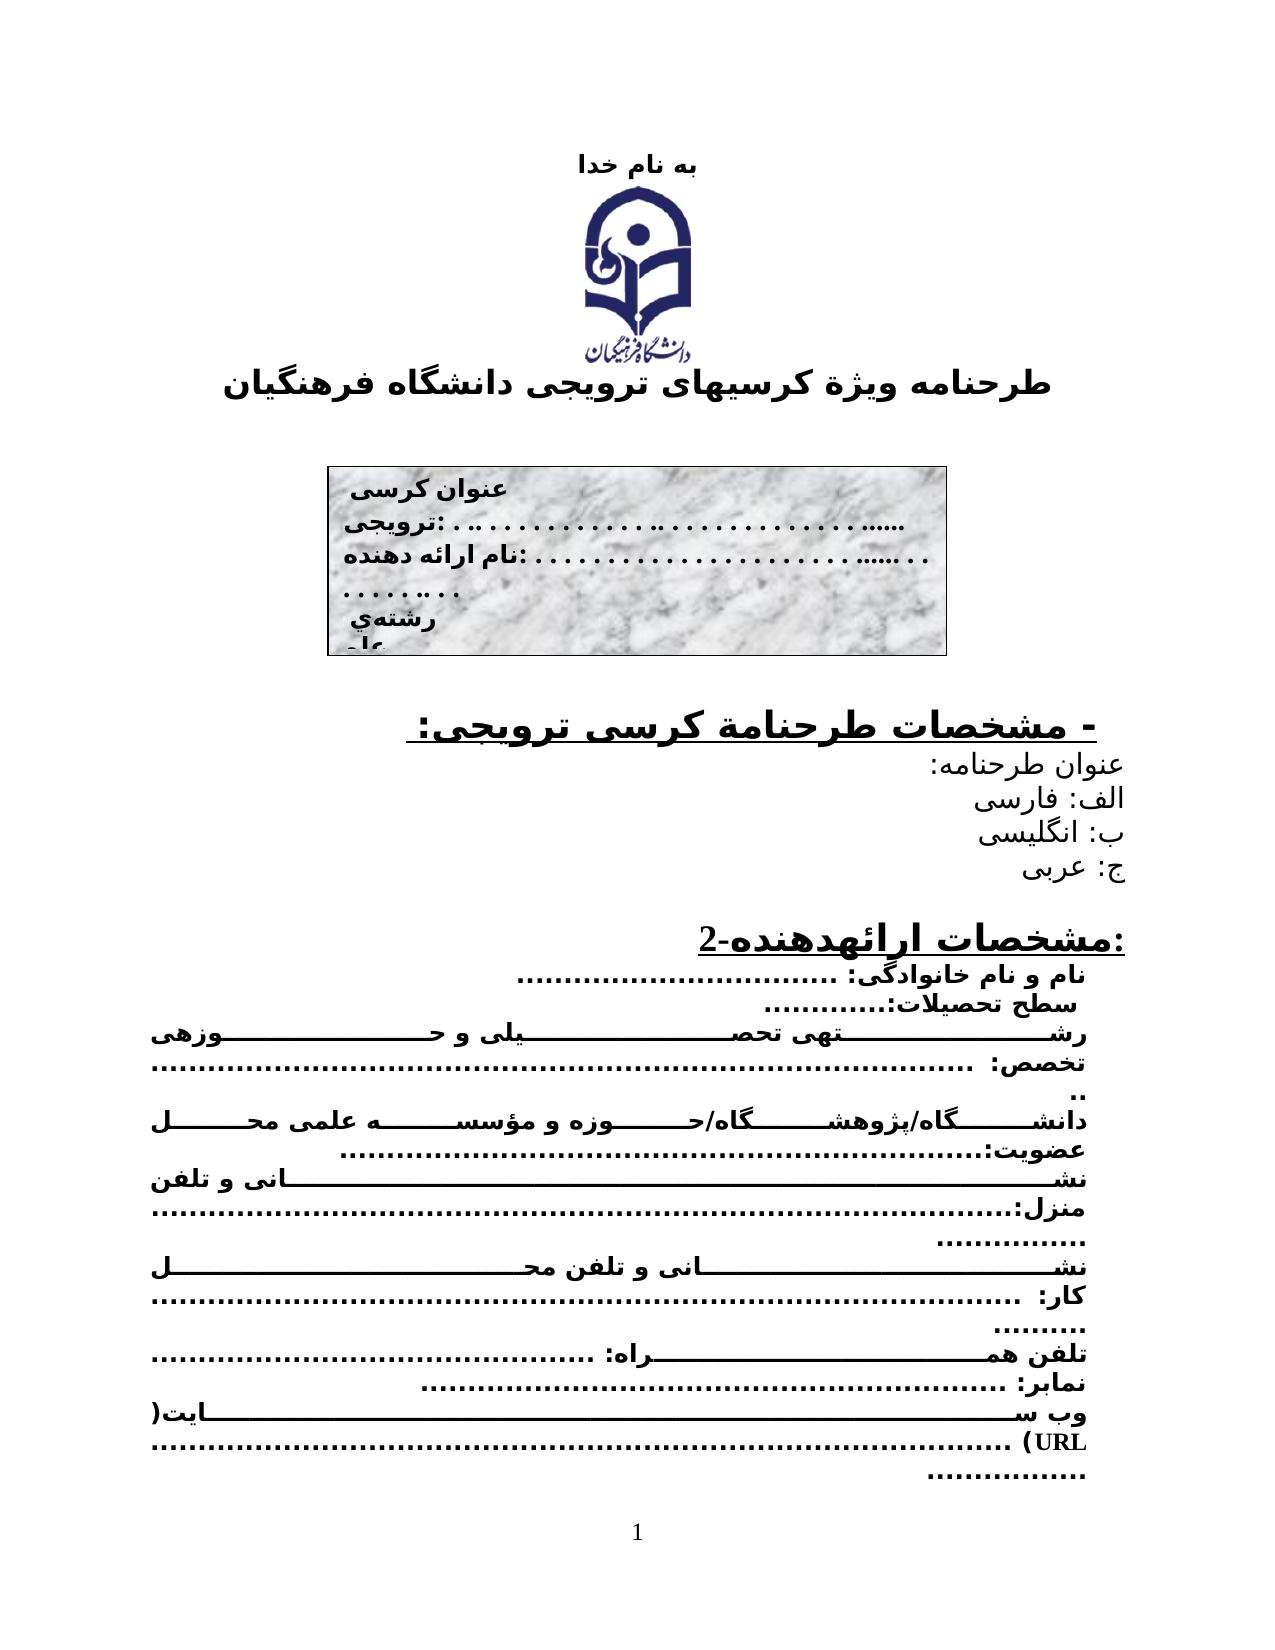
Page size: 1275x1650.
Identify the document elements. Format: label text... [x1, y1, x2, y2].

text رشتهی تحصیلی و حوزهی تخصص: ......................................................................................... [150, 1018, 1087, 1106]
text ب: انگلیسی [150, 815, 1125, 849]
text نشانی و تلفن منزل:........................................................................................................... [150, 1164, 1087, 1252]
text الف: فارسی [150, 781, 1125, 815]
text ج: عربی [150, 849, 1125, 883]
text 2-مشخصات ارائهدهنده: [150, 916, 1125, 960]
list - مشخصات طرحنامة کرسی ترویجی: [150, 703, 1097, 747]
text وب سایت(URL) ............................................................................................................ [150, 1398, 1087, 1485]
picture [583, 185, 692, 364]
text دانشگاه/پژوهشگاه/حوزه و مؤسسه علمی محل عضویت:.................................................................... [150, 1106, 1087, 1164]
text تلفن همراه: ............................................... نمابر: .............................................................. [150, 1339, 1087, 1398]
text نام و نام خانوادگی: .................................. [150, 960, 1087, 989]
text طرحنامه ويژة کرسیهای ترویجی دانشگاه فرهنگیان [150, 363, 1125, 402]
picture [329, 467, 946, 655]
text به نام خدا [150, 150, 1125, 179]
text نشانی و تلفن محل کار: ...................................................................................................... [150, 1252, 1087, 1339]
text عنوان طرحنامه: [150, 747, 1125, 781]
text سطح تحصیلات:............. [150, 989, 1087, 1018]
